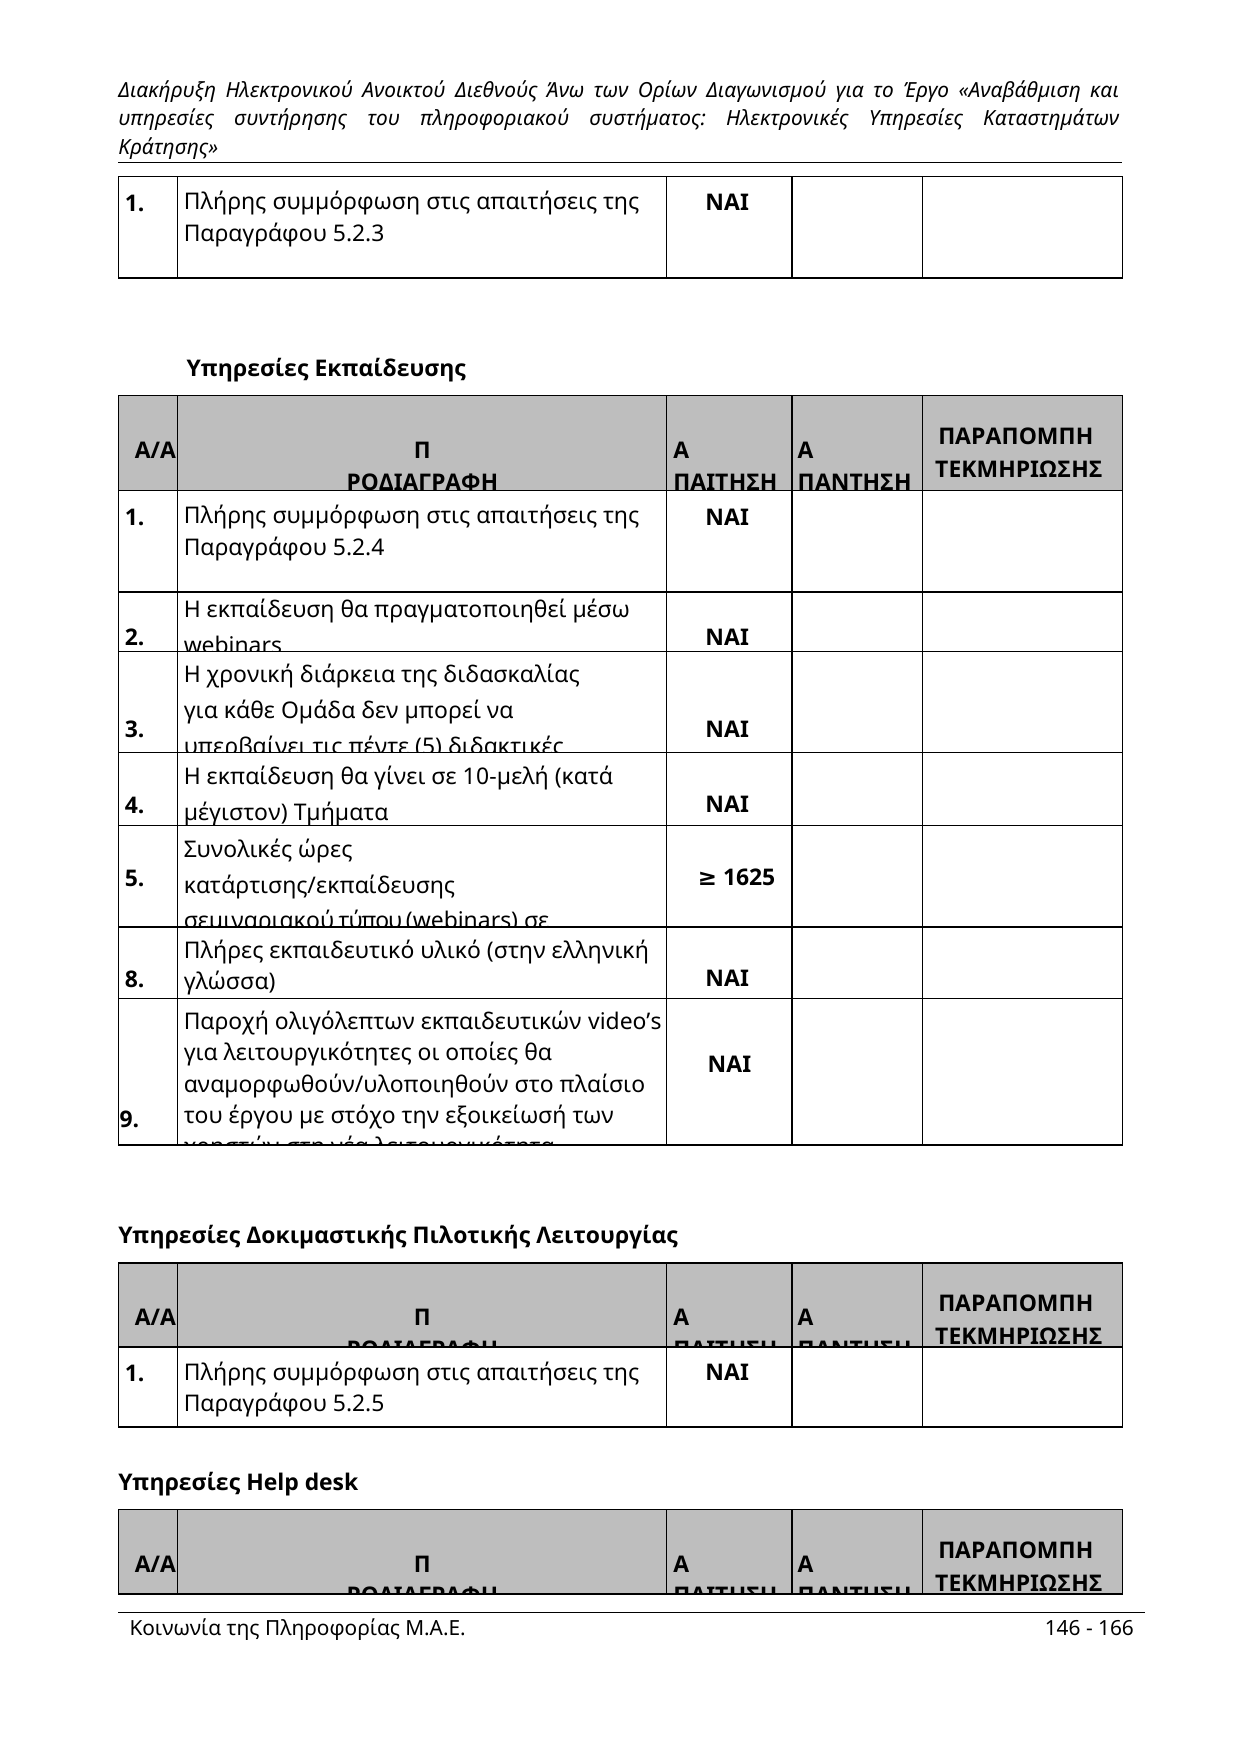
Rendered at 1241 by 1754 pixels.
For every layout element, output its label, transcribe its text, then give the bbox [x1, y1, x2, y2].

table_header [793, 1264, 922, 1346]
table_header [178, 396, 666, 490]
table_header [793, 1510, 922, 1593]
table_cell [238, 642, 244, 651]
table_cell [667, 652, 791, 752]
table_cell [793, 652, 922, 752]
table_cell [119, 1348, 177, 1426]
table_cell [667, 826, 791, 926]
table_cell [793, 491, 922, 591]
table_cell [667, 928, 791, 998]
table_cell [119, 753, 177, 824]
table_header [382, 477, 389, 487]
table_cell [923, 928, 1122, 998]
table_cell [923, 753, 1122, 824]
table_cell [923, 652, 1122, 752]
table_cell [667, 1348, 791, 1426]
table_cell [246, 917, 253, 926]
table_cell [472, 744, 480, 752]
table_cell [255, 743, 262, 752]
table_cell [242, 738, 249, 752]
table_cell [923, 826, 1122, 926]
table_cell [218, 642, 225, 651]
text Υπηρεσίες Help desk [118, 1467, 1122, 1497]
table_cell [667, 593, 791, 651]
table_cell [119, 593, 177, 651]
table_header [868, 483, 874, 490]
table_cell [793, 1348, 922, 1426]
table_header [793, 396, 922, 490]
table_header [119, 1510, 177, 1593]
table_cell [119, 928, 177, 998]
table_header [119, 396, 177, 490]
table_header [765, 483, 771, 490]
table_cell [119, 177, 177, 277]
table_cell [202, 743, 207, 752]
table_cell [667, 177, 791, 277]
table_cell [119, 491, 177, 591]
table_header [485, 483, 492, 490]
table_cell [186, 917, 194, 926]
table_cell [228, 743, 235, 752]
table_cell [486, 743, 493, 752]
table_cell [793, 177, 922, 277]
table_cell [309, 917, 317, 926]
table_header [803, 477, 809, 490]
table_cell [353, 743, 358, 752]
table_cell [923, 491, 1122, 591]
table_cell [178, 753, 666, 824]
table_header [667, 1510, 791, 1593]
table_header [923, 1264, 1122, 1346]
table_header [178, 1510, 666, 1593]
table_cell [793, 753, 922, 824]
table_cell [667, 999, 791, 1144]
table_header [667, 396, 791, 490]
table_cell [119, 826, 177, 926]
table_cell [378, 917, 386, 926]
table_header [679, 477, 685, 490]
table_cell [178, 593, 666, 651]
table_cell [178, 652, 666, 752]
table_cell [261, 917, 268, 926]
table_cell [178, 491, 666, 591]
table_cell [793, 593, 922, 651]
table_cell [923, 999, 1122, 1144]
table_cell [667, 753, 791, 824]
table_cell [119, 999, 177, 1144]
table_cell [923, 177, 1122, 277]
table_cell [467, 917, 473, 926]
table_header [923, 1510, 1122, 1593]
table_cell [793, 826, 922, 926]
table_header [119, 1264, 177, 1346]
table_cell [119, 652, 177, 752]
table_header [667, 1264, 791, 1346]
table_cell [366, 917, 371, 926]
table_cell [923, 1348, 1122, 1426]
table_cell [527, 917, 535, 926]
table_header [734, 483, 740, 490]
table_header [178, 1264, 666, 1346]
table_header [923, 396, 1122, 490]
text Υπηρεσίες Εκπαίδευσης [186, 353, 1122, 383]
text Υπηρεσίες Δοκιμαστικής Πιλοτικής Λειτουργίας [118, 1221, 1122, 1250]
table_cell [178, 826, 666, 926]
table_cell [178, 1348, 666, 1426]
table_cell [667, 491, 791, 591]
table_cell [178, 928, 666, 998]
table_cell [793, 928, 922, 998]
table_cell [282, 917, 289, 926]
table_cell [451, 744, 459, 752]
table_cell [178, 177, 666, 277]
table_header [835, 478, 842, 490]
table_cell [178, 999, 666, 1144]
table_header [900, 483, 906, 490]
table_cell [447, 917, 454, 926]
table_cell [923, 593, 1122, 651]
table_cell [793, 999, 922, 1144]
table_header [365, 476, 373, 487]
